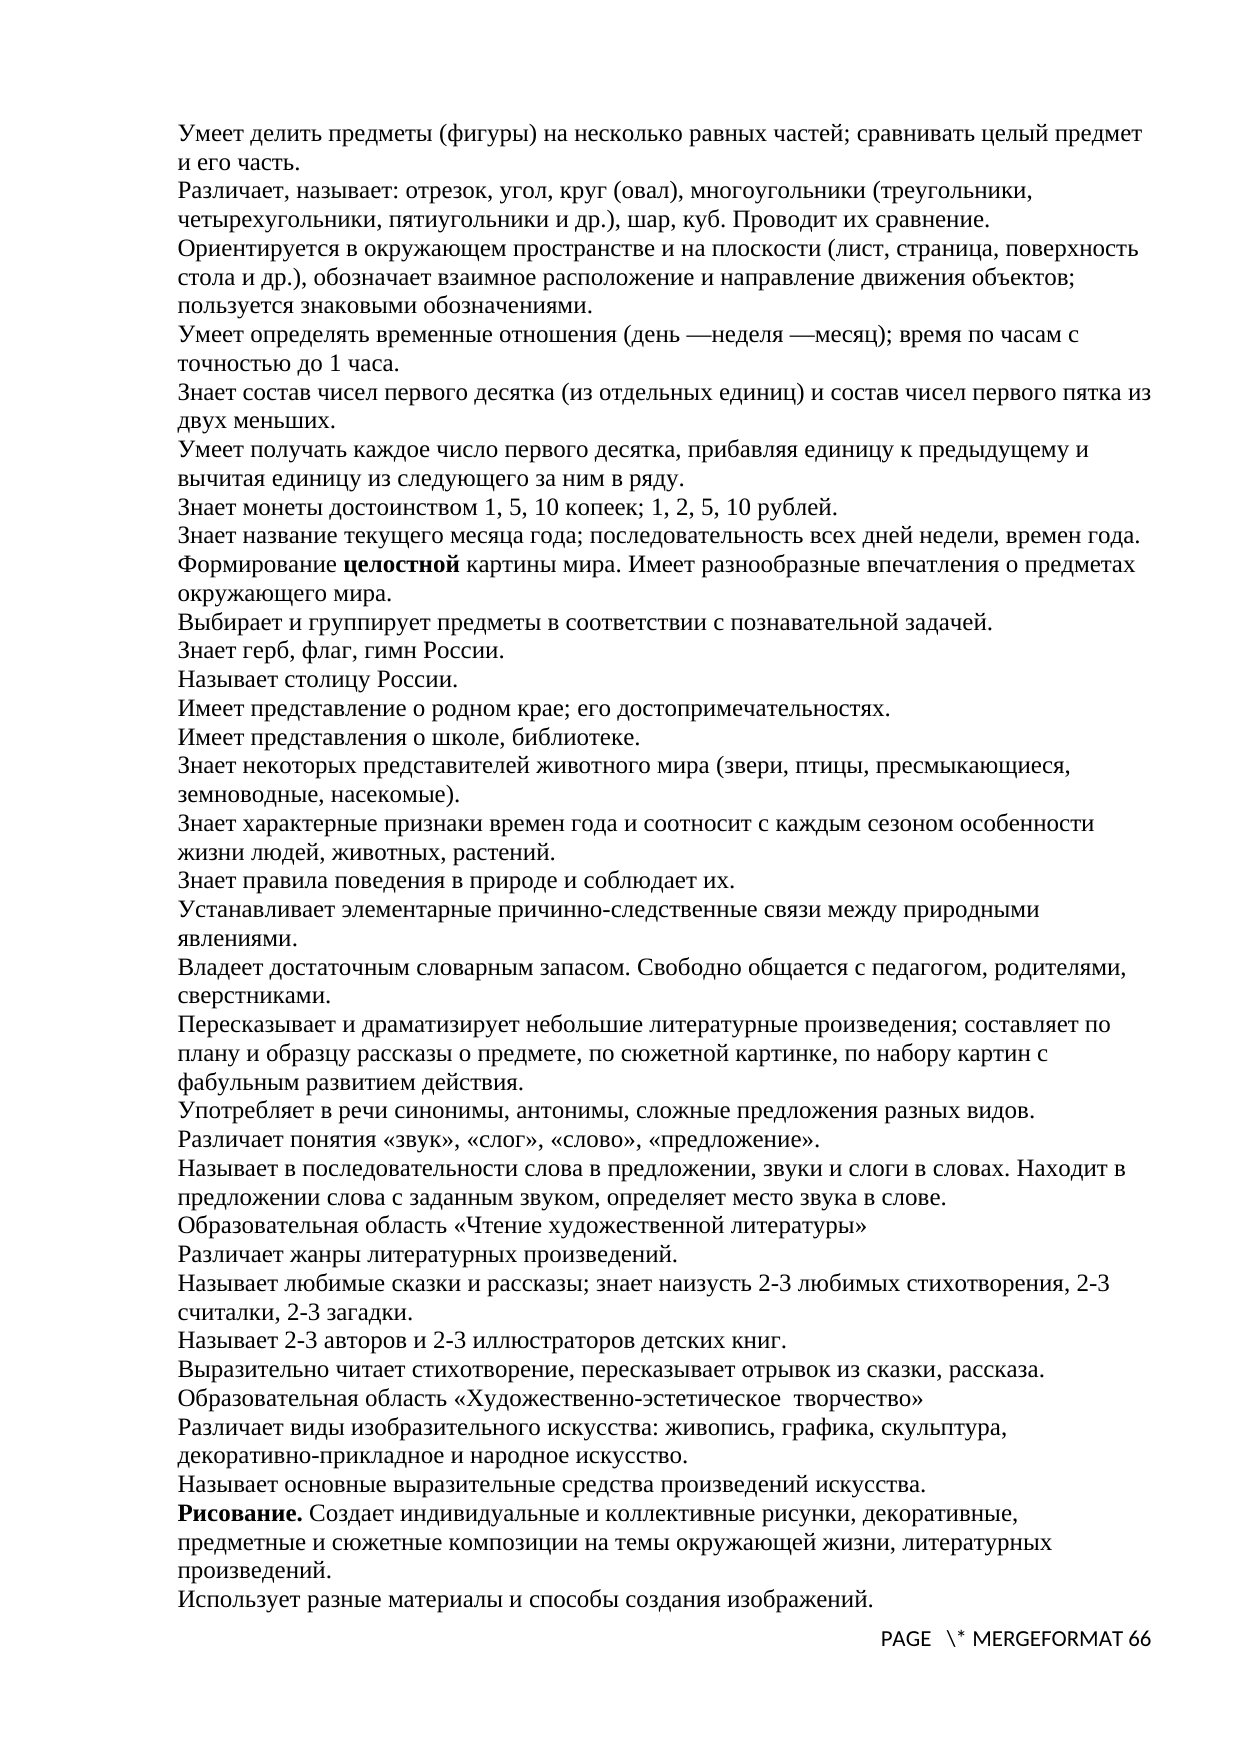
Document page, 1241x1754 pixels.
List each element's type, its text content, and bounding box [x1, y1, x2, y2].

text Различает понятия «звук», «слог», «слово», «предложение». [177, 1124, 1152, 1153]
text Выразительно читает стихотворение, пересказывает отрывок из сказки, рассказа. [177, 1354, 1152, 1383]
text Имеет представления о школе, библиотеке. [177, 722, 1152, 751]
text Различает, называет: отрезок, угол, круг (овал), многоугольники (треугольники, четырехугольники, пятиугольники и др.), шар, куб. Проводит их сравнение. [177, 176, 1152, 233]
text Владеет достаточным словарным запасом. Свободно общается с педагогом, родителями, сверстниками. [177, 952, 1152, 1009]
text Использует разные материалы и способы создания изображений. [177, 1584, 1152, 1613]
text Называет любимые сказки и рассказы; знает наизусть 2-3 любимых стихотворения, 2-3 считалки, 2-3 загадки. [177, 1268, 1152, 1326]
text Умеет получать каждое число первого десятка, прибавляя единицу к предыдущему и вычитая единицу из следующего за ним в ряду. [177, 434, 1152, 492]
text Умеет определять временные отношения (день —неделя —месяц); время по часам с точностью до 1 часа. [177, 319, 1152, 377]
text Знает правила поведения в природе и соблюдает их. [177, 866, 1152, 894]
text Выбирает и группирует предметы в соответствии с познавательной задачей. [177, 607, 1152, 636]
text Знает герб, флаг, гимн России. [177, 636, 1152, 664]
text Образовательная область «Чтение художественной литературы» [177, 1211, 1152, 1239]
text Формирование целостной картины мира. Имеет разнообразные впечатления о предметах окружающего мира. [177, 549, 1152, 607]
text Называет 2-3 авторов и 2-3 иллюстраторов детских книг. [177, 1326, 1152, 1354]
text Знает состав чисел первого десятка (из отдельных единиц) и состав чисел первого пятка из двух меньших. [177, 377, 1152, 434]
text Различает жанры литературных произведений. [177, 1239, 1152, 1268]
text Образовательная область «Художественно-эстетическое творчество» [177, 1383, 1152, 1412]
text Называет основные выразительные средства произведений искусства. [177, 1469, 1152, 1498]
text Называет столицу России. [177, 664, 1152, 693]
text Знает характерные признаки времен года и соотносит с каждым сезоном особенности жизни людей, животных, растений. [177, 808, 1152, 866]
text Ориентируется в окружающем пространстве и на плоскости (лист, страница, поверхность стола и др.), обозначает взаимное расположение и направление движения объектов; пользуется знаковыми обозначениями. [177, 233, 1152, 319]
text Знает некоторых представителей животного мира (звери, птицы, пресмыкающиеся, земноводные, насекомые). [177, 751, 1152, 808]
text Имеет представление о родном крае; его достопримечательностях. [177, 693, 1152, 722]
text Пересказывает и драматизирует небольшие литературные произведения; составляет по плану и образцу рассказы о предмете, по сюжетной картинке, по набору картин с фабульным развитием действия. [177, 1009, 1152, 1096]
text Употребляет в речи синонимы, антонимы, сложные предложения разных видов. [177, 1096, 1152, 1124]
text Называет в последовательности слова в предложении, звуки и слоги в словах. Находит в предложении слова с заданным звуком, определяет место звука в слове. [177, 1153, 1152, 1211]
text Устанавливает элементарные причинно-следственные связи между природными явлениями. [177, 894, 1152, 952]
text Умеет делить предметы (фигуры) на несколько равных частей; сравнивать целый предмет и его часть. [177, 118, 1152, 176]
text Различает виды изобразительного искусства: живопись, графика, скульптура, декоративно-прикладное и народное искусство. [177, 1412, 1152, 1469]
text Рисование. Создает индивидуальные и коллективные рисунки, декоративные, предметные и сюжетные композиции на темы окружающей жизни, литературных произведений. [177, 1498, 1152, 1584]
text Знает название текущего месяца года; последовательность всех дней недели, времен года. [177, 521, 1152, 549]
text Знает монеты достоинством 1, 5, 10 копеек; 1, 2, 5, 10 рублей. [177, 492, 1152, 521]
